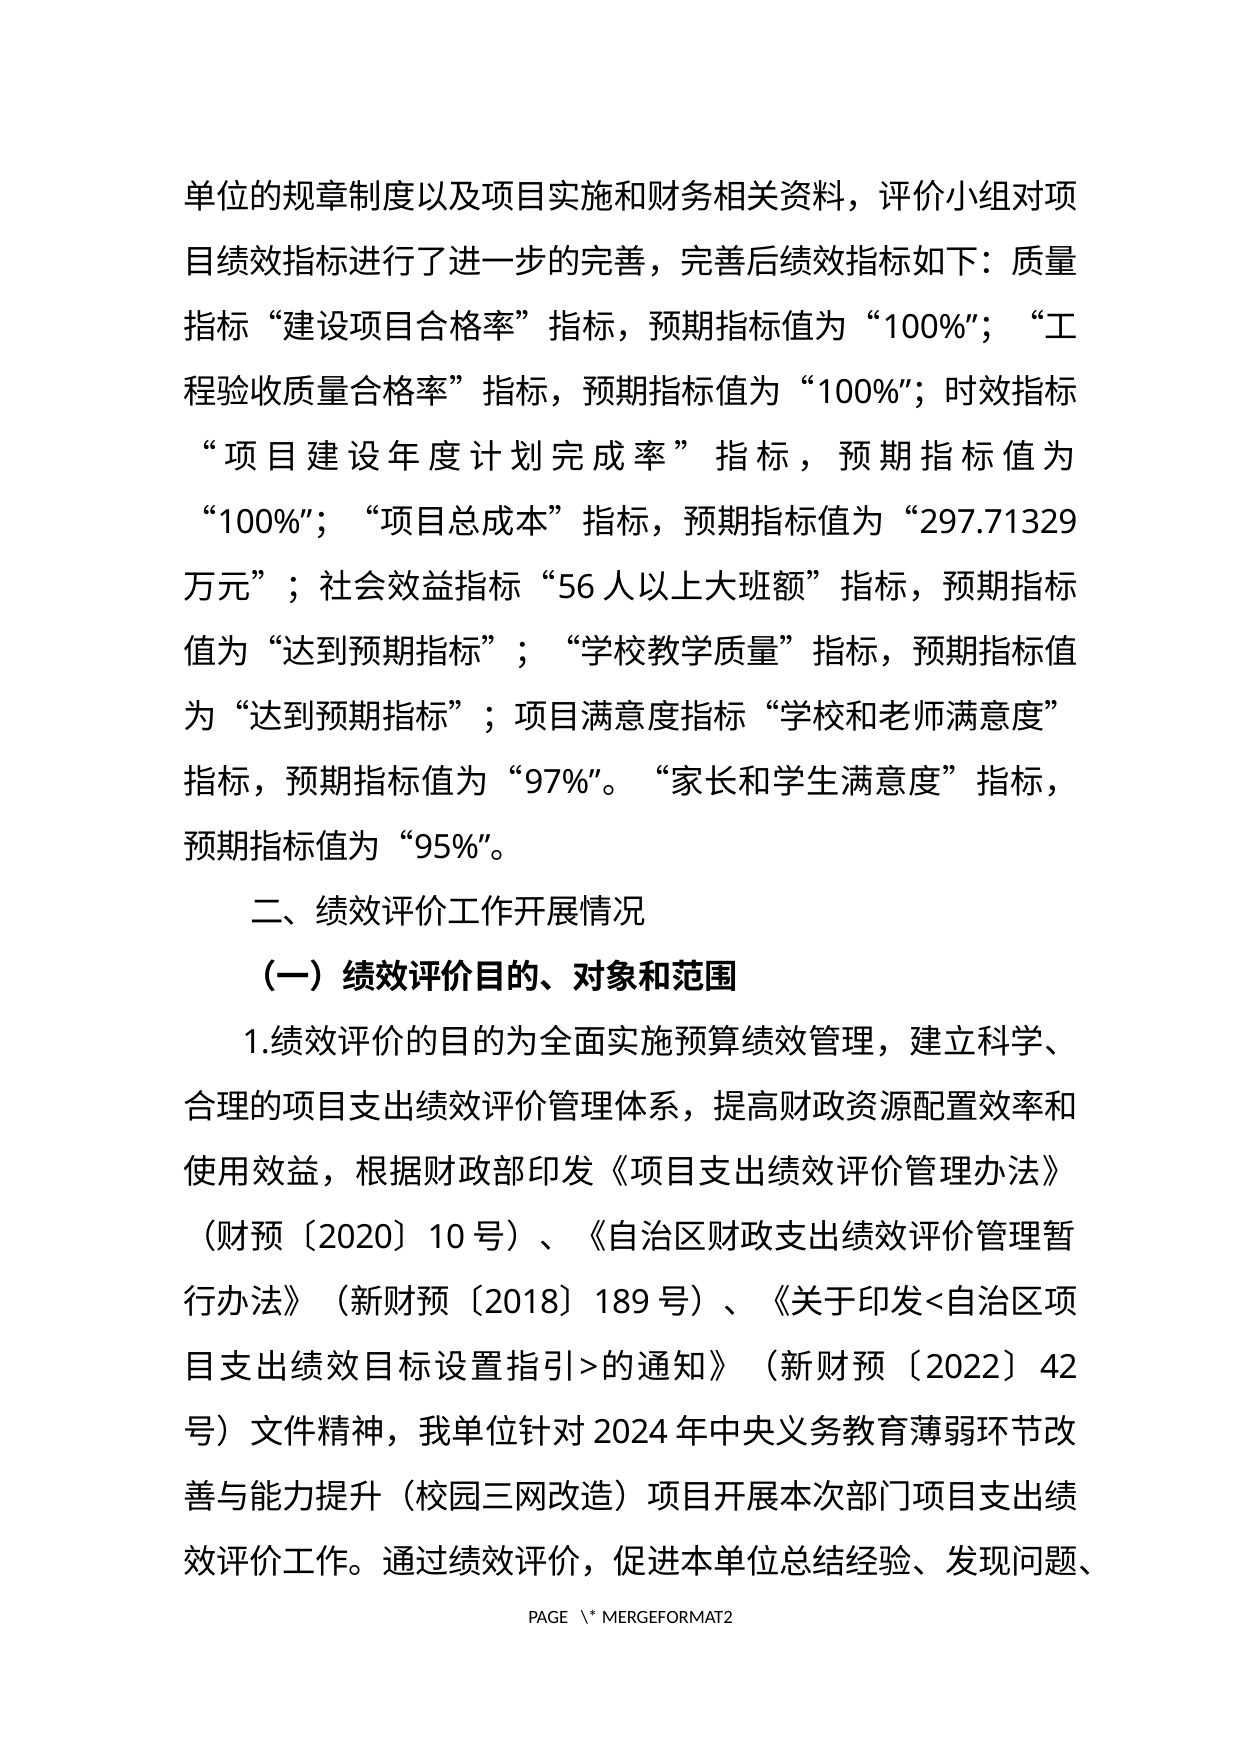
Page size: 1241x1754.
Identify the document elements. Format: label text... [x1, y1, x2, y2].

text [183, 162, 1078, 877]
text （一）绩效评价目的、对象和范围 [183, 942, 1078, 1007]
text 二、绩效评价工作开展情况 [183, 877, 1078, 942]
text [183, 1007, 1078, 1592]
